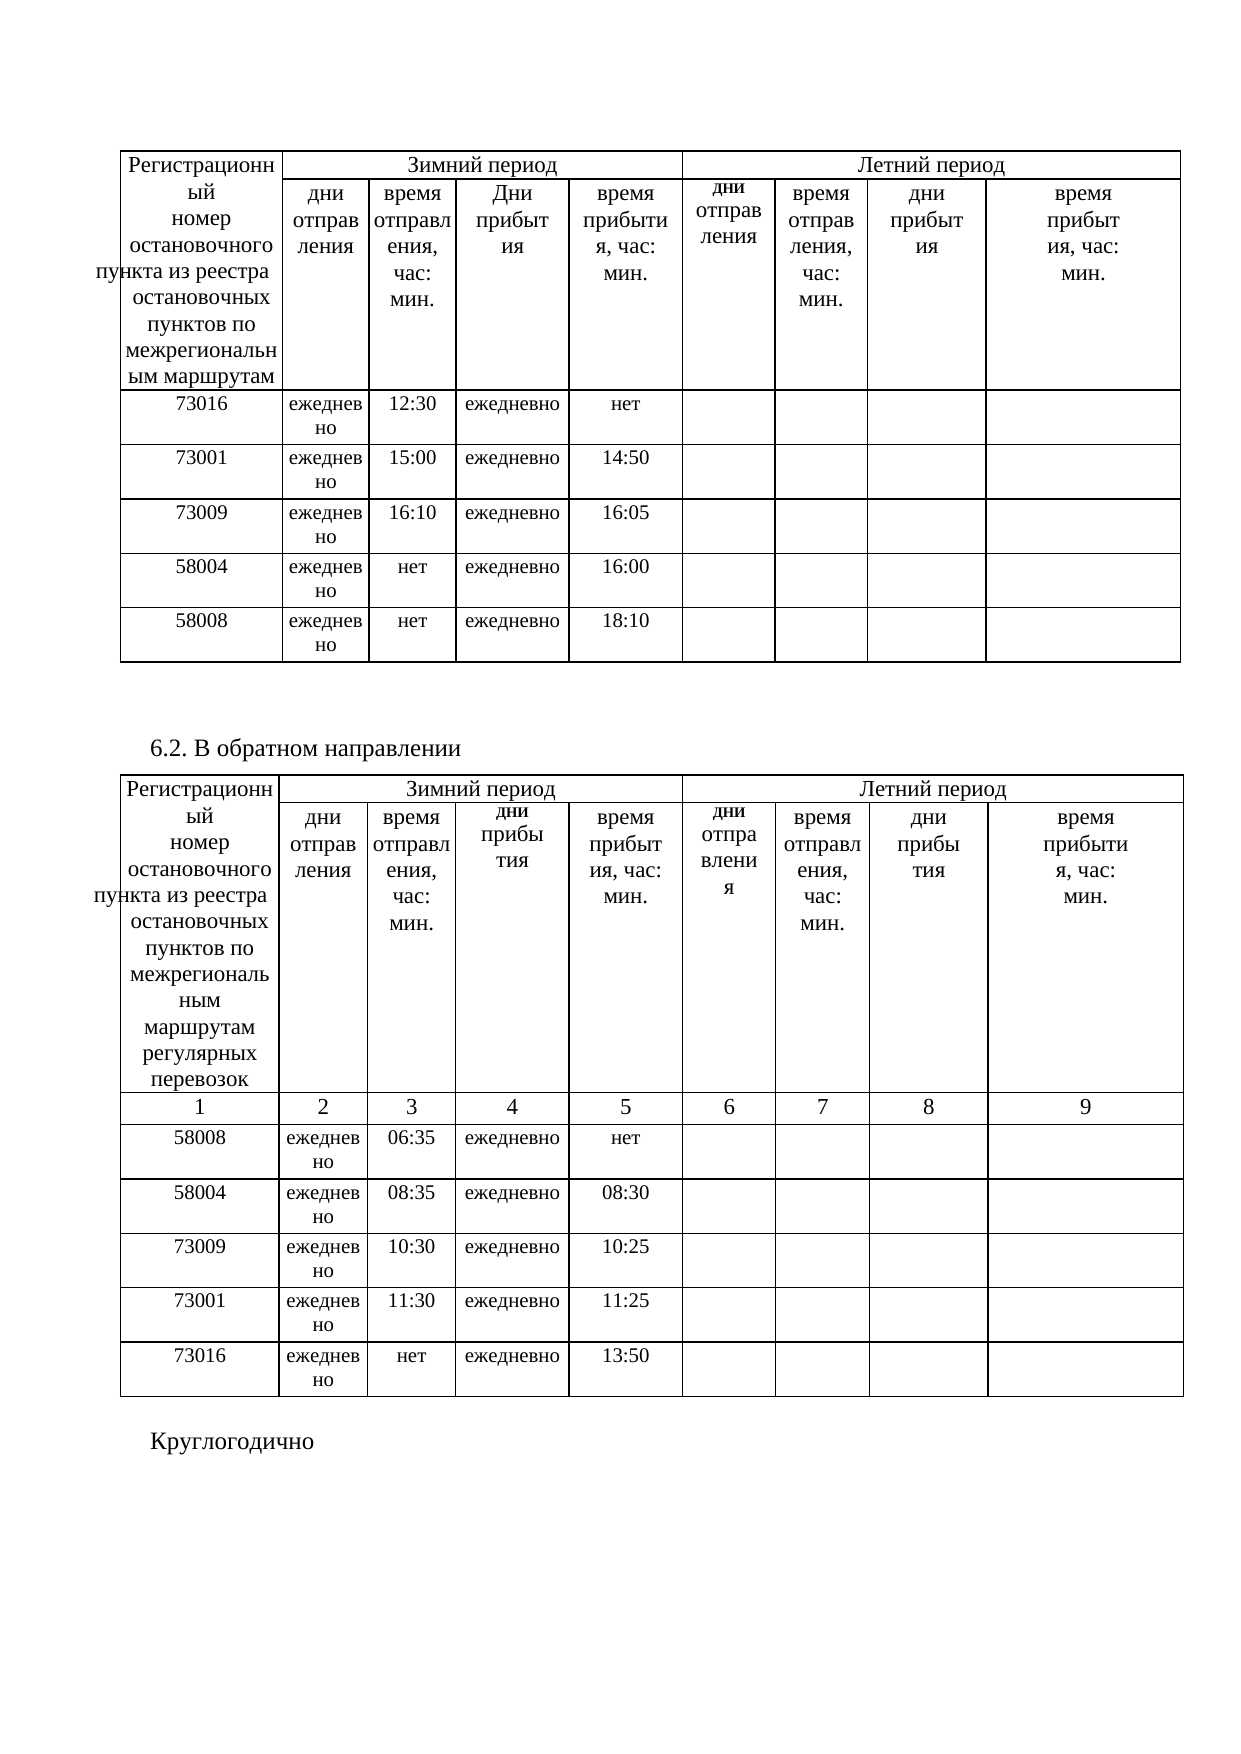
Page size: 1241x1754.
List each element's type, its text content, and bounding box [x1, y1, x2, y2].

table_cell 15:00 [370, 445, 455, 498]
table_cell [776, 1180, 869, 1232]
table_cell [870, 1343, 987, 1396]
table_cell время отправл ения, час: мин. [370, 180, 455, 389]
table_cell ежедневно [280, 1125, 367, 1178]
table_cell [776, 1234, 869, 1287]
table_cell [868, 500, 985, 552]
table_cell ежедневно [280, 1288, 367, 1341]
table_cell 7 [776, 1093, 869, 1124]
table_cell [987, 554, 1180, 607]
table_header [121, 152, 282, 389]
table_header Летний период [683, 776, 1183, 802]
table_cell [776, 391, 867, 444]
table_cell время прибыти я, час: мин. [570, 180, 682, 389]
table_cell 6 [683, 1093, 775, 1124]
table_cell ежедневно [283, 500, 368, 552]
table_cell ежедневно [283, 554, 368, 607]
table_cell [870, 1234, 987, 1287]
table_cell ежедневно [457, 554, 568, 607]
table_cell [776, 1125, 869, 1178]
table_cell [989, 1125, 1183, 1178]
table_cell ежедневно [280, 1234, 367, 1287]
table_cell 10:30 [368, 1234, 455, 1287]
table_cell 58008 [121, 608, 282, 661]
table_cell [870, 1125, 987, 1178]
table_header Летний период [683, 152, 1180, 178]
table_cell [989, 1288, 1183, 1341]
table_cell 73001 [121, 445, 282, 498]
table_cell [683, 1125, 775, 1178]
table_cell 73016 [121, 391, 282, 444]
table_cell нет [570, 1125, 682, 1178]
table_cell время прибыт ия, час: мин. [570, 803, 682, 1092]
table_cell [989, 1180, 1183, 1232]
text 6.2. В обратном направлении [150, 733, 1090, 761]
table_cell ежедневно [457, 445, 568, 498]
table_cell ДНИ отпра влени я [683, 803, 775, 1092]
table_cell [987, 391, 1180, 444]
table_cell [776, 608, 867, 661]
table_cell [870, 1180, 987, 1232]
table_cell [987, 500, 1180, 552]
table_cell время отправл ения, час: мин. [776, 803, 869, 1092]
table_cell дни прибы тия [870, 803, 987, 1092]
table_cell [683, 445, 774, 498]
table_cell 08:35 [368, 1180, 455, 1232]
table_cell 08:30 [570, 1180, 682, 1232]
table_cell время прибыт ия, час: мин. [987, 180, 1180, 389]
table_cell 8 [870, 1093, 987, 1124]
table_cell 58004 [121, 554, 282, 607]
table_cell [868, 391, 985, 444]
table_cell 18:10 [570, 608, 682, 661]
table_cell ежедневно [456, 1234, 568, 1287]
table_cell нет [368, 1343, 455, 1396]
table_cell 73009 [121, 1234, 278, 1287]
table_cell [987, 445, 1180, 498]
table_cell 13:50 [570, 1343, 682, 1396]
table_cell [987, 608, 1180, 661]
table_cell 1 [121, 1093, 278, 1124]
table_cell дни прибыт ия [868, 180, 985, 389]
table_cell 14:50 [570, 445, 682, 498]
table_cell 11:25 [570, 1288, 682, 1341]
table_cell [776, 554, 867, 607]
table_cell ежедневно [457, 500, 568, 552]
table_cell [683, 500, 774, 552]
table_cell ДНИ отправ ления [683, 180, 774, 389]
table_cell 9 [989, 1093, 1183, 1124]
table_cell ДНИ прибы тия [456, 803, 568, 1092]
table_cell ежедневно [280, 1180, 367, 1232]
table_cell [776, 1343, 869, 1396]
table_cell 06:35 [368, 1125, 455, 1178]
table_cell [776, 1288, 869, 1341]
table_cell [683, 391, 774, 444]
table_cell время прибыти я, час: мин. [989, 803, 1183, 1092]
table_cell нет [570, 391, 682, 444]
table_cell 11:30 [368, 1288, 455, 1341]
table_cell [683, 1343, 775, 1396]
table_cell 16:00 [570, 554, 682, 607]
table_cell [868, 608, 985, 661]
table_cell время отправл ения, час: мин. [368, 803, 455, 1092]
table_cell ежедневно [283, 608, 368, 661]
table_cell 73001 [121, 1288, 278, 1341]
table_cell 12:30 [370, 391, 455, 444]
table_cell [776, 500, 867, 552]
table_cell ежедневно [456, 1288, 568, 1341]
table_cell 5 [570, 1093, 682, 1124]
table_cell [683, 1234, 775, 1287]
table_cell [870, 1288, 987, 1341]
table_header Зимний период [280, 776, 682, 802]
table_cell 73016 [121, 1343, 278, 1396]
text Круглогодично [150, 1426, 1090, 1454]
table_cell дни отправ ления [283, 180, 368, 389]
table_cell [683, 1180, 775, 1232]
table_cell 2 [280, 1093, 367, 1124]
table_cell 58004 [121, 1180, 278, 1232]
table_cell нет [370, 554, 455, 607]
table_cell [683, 554, 774, 607]
table_cell 73009 [121, 500, 282, 552]
table_cell ежедневно [456, 1180, 568, 1232]
table_cell ежедневно [283, 445, 368, 498]
table_cell 10:25 [570, 1234, 682, 1287]
table_cell [989, 1343, 1183, 1396]
table_cell 58008 [121, 1125, 278, 1178]
table_cell 4 [456, 1093, 568, 1124]
table_cell ежедневно [283, 391, 368, 444]
table_cell [868, 445, 985, 498]
table_header Регистрационный номер остановочного пункта из реестра остановочных пунктов по межрегиональным маршрутам регулярных перевозок [121, 776, 278, 1092]
table_cell [776, 445, 867, 498]
table_cell ежедневно [457, 391, 568, 444]
table_header Зимний период [283, 152, 682, 178]
table_cell ежедневно [456, 1343, 568, 1396]
table_cell [868, 554, 985, 607]
table_cell Дни прибыт ия [457, 180, 568, 389]
table_cell [989, 1234, 1183, 1287]
table_cell [683, 1288, 775, 1341]
table_cell [683, 608, 774, 661]
table_cell ежедневно [456, 1125, 568, 1178]
table_cell 16:10 [370, 500, 455, 552]
table_cell нет [370, 608, 455, 661]
table_cell ежедневно [280, 1343, 367, 1396]
table_cell время отправ ления, час: мин. [776, 180, 867, 389]
table_cell дни отправ ления [280, 803, 367, 1092]
table_cell ежедневно [457, 608, 568, 661]
table_cell 3 [368, 1093, 455, 1124]
table_cell 16:05 [570, 500, 682, 552]
